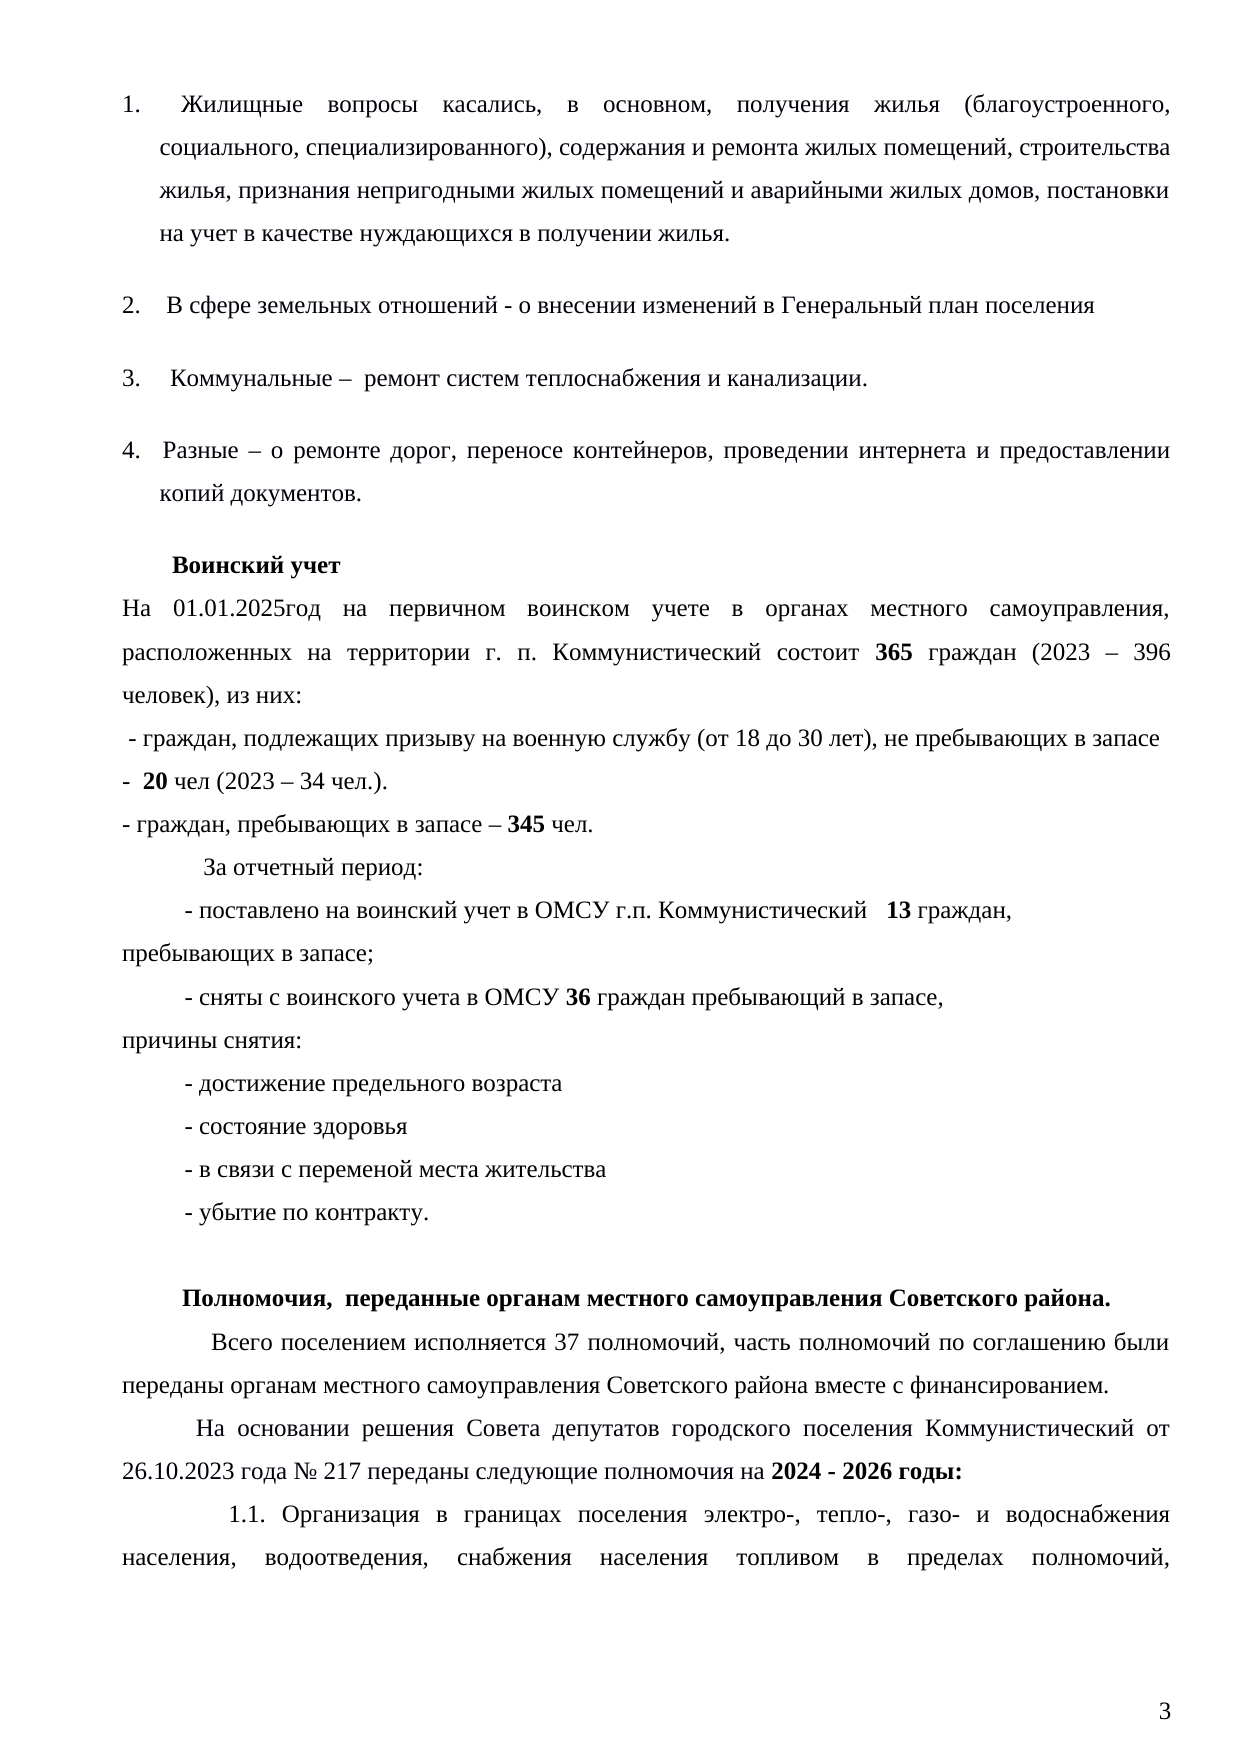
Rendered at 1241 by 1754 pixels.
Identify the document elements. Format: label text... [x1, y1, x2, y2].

text Воинский учет [122, 550, 1171, 579]
text Всего поселением исполняется 37 полномочий, часть полномочий по соглашению были переданы органам местного самоуправления Советского района вместе с финансированием. [122, 1327, 1171, 1398]
text причины снятия: [122, 1025, 1171, 1053]
text Полномочия, переданные органам местного самоуправления Советского района. [122, 1283, 1171, 1312]
text - поставлено на воинский учет в ОМСУ г.п. Коммунистический 13 граждан, пребывающих в запасе; [122, 895, 1171, 967]
text - сняты с воинского учета в ОМСУ 36 граждан пребывающий в запасе, [122, 982, 1171, 1010]
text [122, 1499, 1171, 1571]
text - убытие по контракту. [122, 1197, 1171, 1226]
text - в связи с переменой места жительства [122, 1154, 1171, 1183]
text 3. Коммунальные – ремонт систем теплоснабжения и канализации. [122, 363, 1171, 391]
text - достижение предельного возраста [122, 1068, 1171, 1097]
text 1. Жилищные вопросы касались, в основном, получения жилья (благоустроенного, социального, специализированного), содержания и ремонта жилых помещений, строительства жилья, признания непригодными жилых помещений и аварийными жилых домов, постановки на учет в качестве нуждающихся в получении жилья. [122, 89, 1171, 247]
text На 01.01.2025год на первичном воинском учете в органах местного самоуправления, расположенных на территории г. п. Коммунистический состоит 365 граждан (2023 – 396 человек), из них: [122, 593, 1171, 708]
text 2. В сфере земельных отношений - о внесении изменений в Генеральный план поселения [122, 290, 1171, 319]
text - состояние здоровья [122, 1111, 1171, 1140]
text 4. Разные – о ремонте дорог, переносе контейнеров, проведении интернета и предоставлении копий документов. [122, 435, 1171, 507]
text - граждан, пребывающих в запасе – 345 чел. [122, 809, 1171, 838]
text - граждан, подлежащих призыву на военную службу (от 18 до 30 лет), не пребывающих в запасе - 20 чел (2023 – 34 чел.). [122, 723, 1171, 795]
text На основании решения Совета депутатов городского поселения Коммунистический от 26.10.2023 года № 217 переданы следующие полномочия на 2024 - 2026 годы: [122, 1413, 1171, 1485]
text За отчетный период: [122, 852, 1171, 881]
